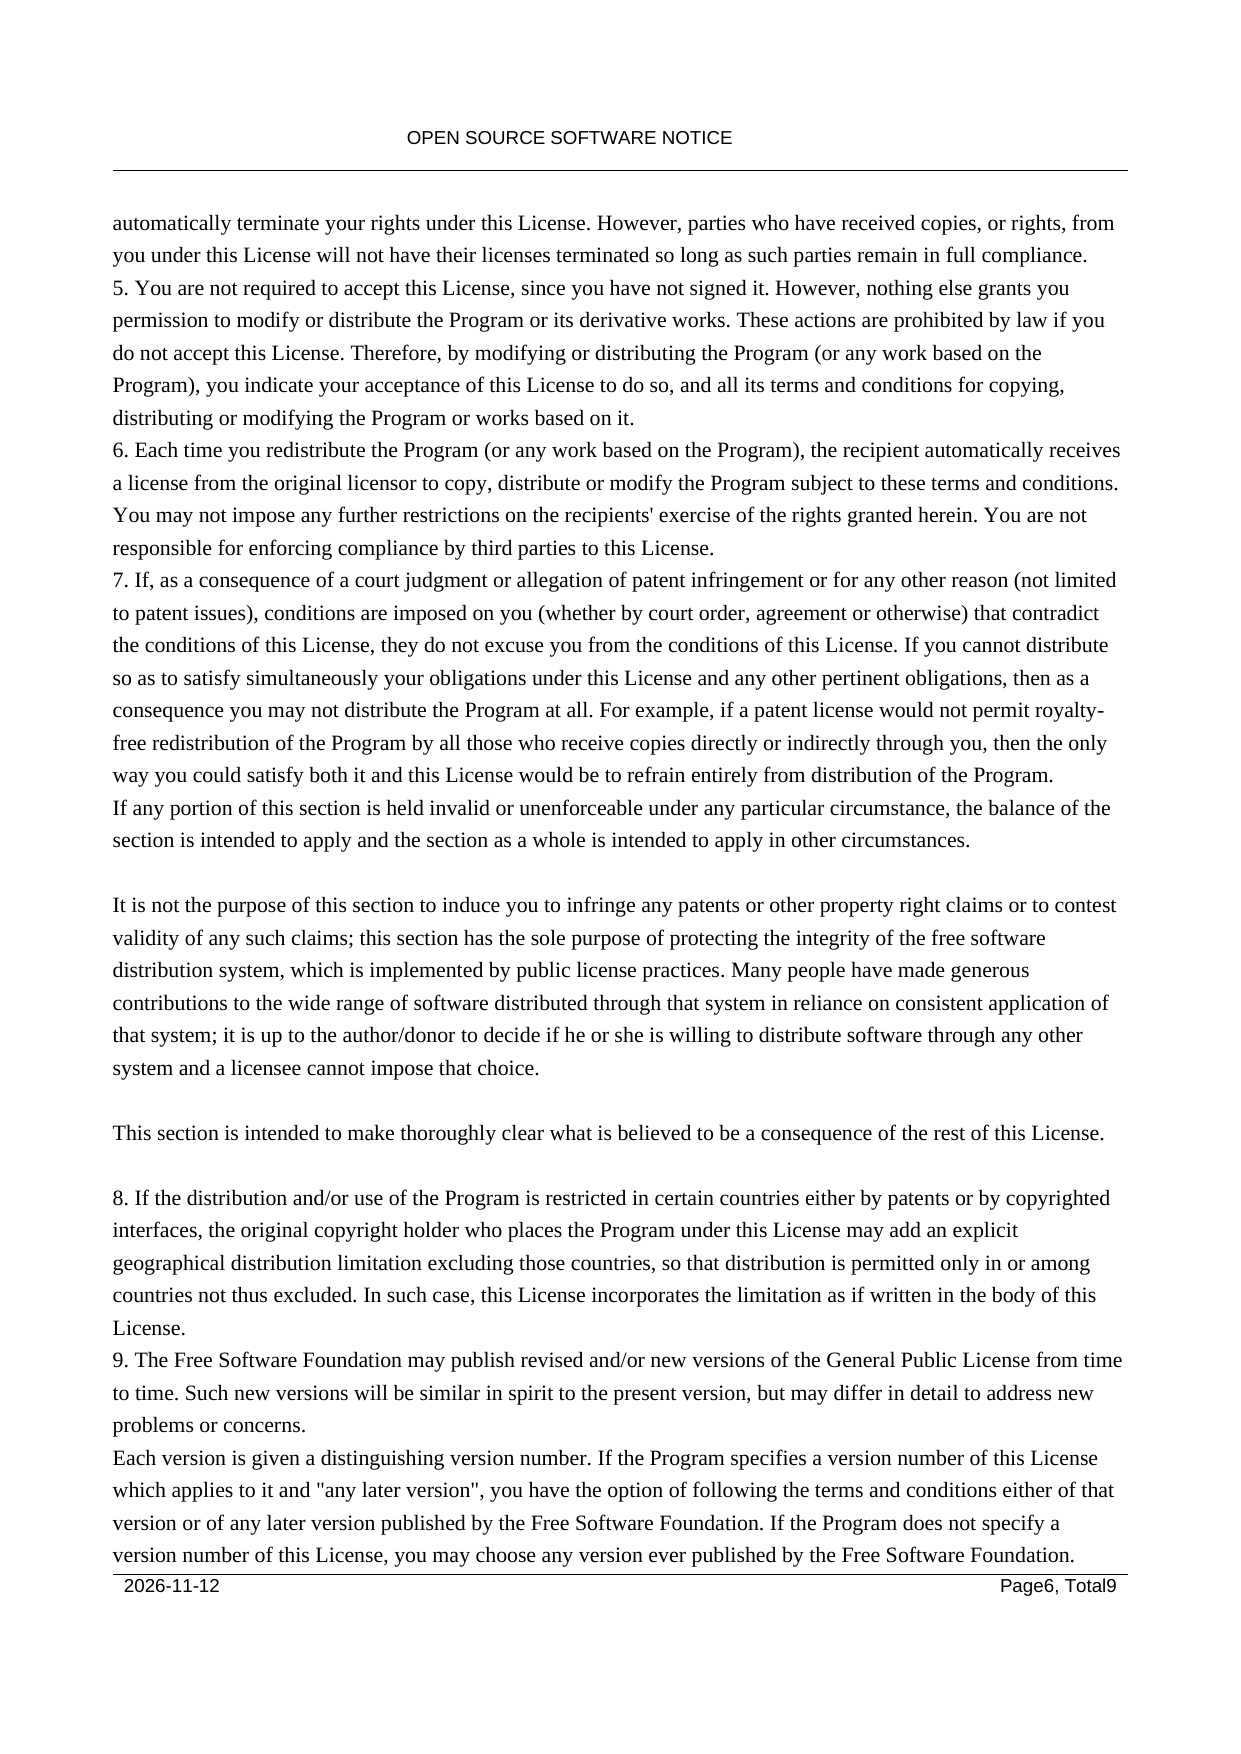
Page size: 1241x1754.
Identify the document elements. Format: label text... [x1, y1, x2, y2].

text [112, 206, 1128, 271]
text 5. You are not required to accept this License, since you have not signed it. However, nothing else grants you permission to modify or distribute the Program or its derivative works. These actions are prohibited by law if you do not accept this License. Therefore, by modifying or distributing the Program (or any work based on the Program), you indicate your acceptance of this License to do so, and all its terms and conditions for copying, distributing or modifying the Program or works based on it. [112, 271, 1128, 434]
text 8. If the distribution and/or use of the Program is restricted in certain countries either by patents or by copyrighted interfaces, the original copyright holder who places the Program under this License may add an explicit geographical distribution limitation excluding those countries, so that distribution is permitted only in or among countries not thus excluded. In such case, this License incorporates the limitation as if written in the body of this License. [112, 1181, 1128, 1344]
text This section is intended to make thoroughly clear what is believed to be a consequence of the rest of this License. [112, 1116, 1128, 1149]
text 7. If, as a consequence of a court judgment or allegation of patent infringement or for any other reason (not limited to patent issues), conditions are imposed on you (whether by court order, agreement or otherwise) that contradict the conditions of this License, they do not excuse you from the conditions of this License. If you cannot distribute so as to satisfy simultaneously your obligations under this License and any other pertinent obligations, then as a consequence you may not distribute the Program at all. For example, if a patent license would not permit royalty-free redistribution of the Program by all those who receive copies directly or indirectly through you, then the only way you could satisfy both it and this License would be to refrain entirely from distribution of the Program. [112, 564, 1128, 791]
text It is not the purpose of this section to induce you to infringe any patents or other property right claims or to contest validity of any such claims; this section has the sole purpose of protecting the integrity of the free software distribution system, which is implemented by public license practices. Many people have made generous contributions to the wide range of software distributed through that system in reliance on consistent application of that system; it is up to the author/donor to decide if he or she is willing to distribute software through any other system and a licensee cannot impose that choice. [112, 889, 1128, 1084]
text Each version is given a distinguishing version number. If the Program specifies a version number of this License which applies to it and "any later version", you have the option of following the terms and conditions either of that version or of any later version published by the Free Software Foundation. If the Program does not specify a version number of this License, you may choose any version ever published by the Free Software Foundation. [112, 1441, 1128, 1571]
text 6. Each time you redistribute the Program (or any work based on the Program), the recipient automatically receives a license from the original licensor to copy, distribute or modify the Program subject to these terms and conditions. You may not impose any further restrictions on the recipients' exercise of the rights granted herein. You are not responsible for enforcing compliance by third parties to this License. [112, 434, 1128, 564]
text If any portion of this section is held invalid or unenforceable under any particular circumstance, the balance of the section is intended to apply and the section as a whole is intended to apply in other circumstances. [112, 791, 1128, 856]
text 9. The Free Software Foundation may publish revised and/or new versions of the General Public License from time to time. Such new versions will be similar in spirit to the present version, but may differ in detail to address new problems or concerns. [112, 1344, 1128, 1441]
